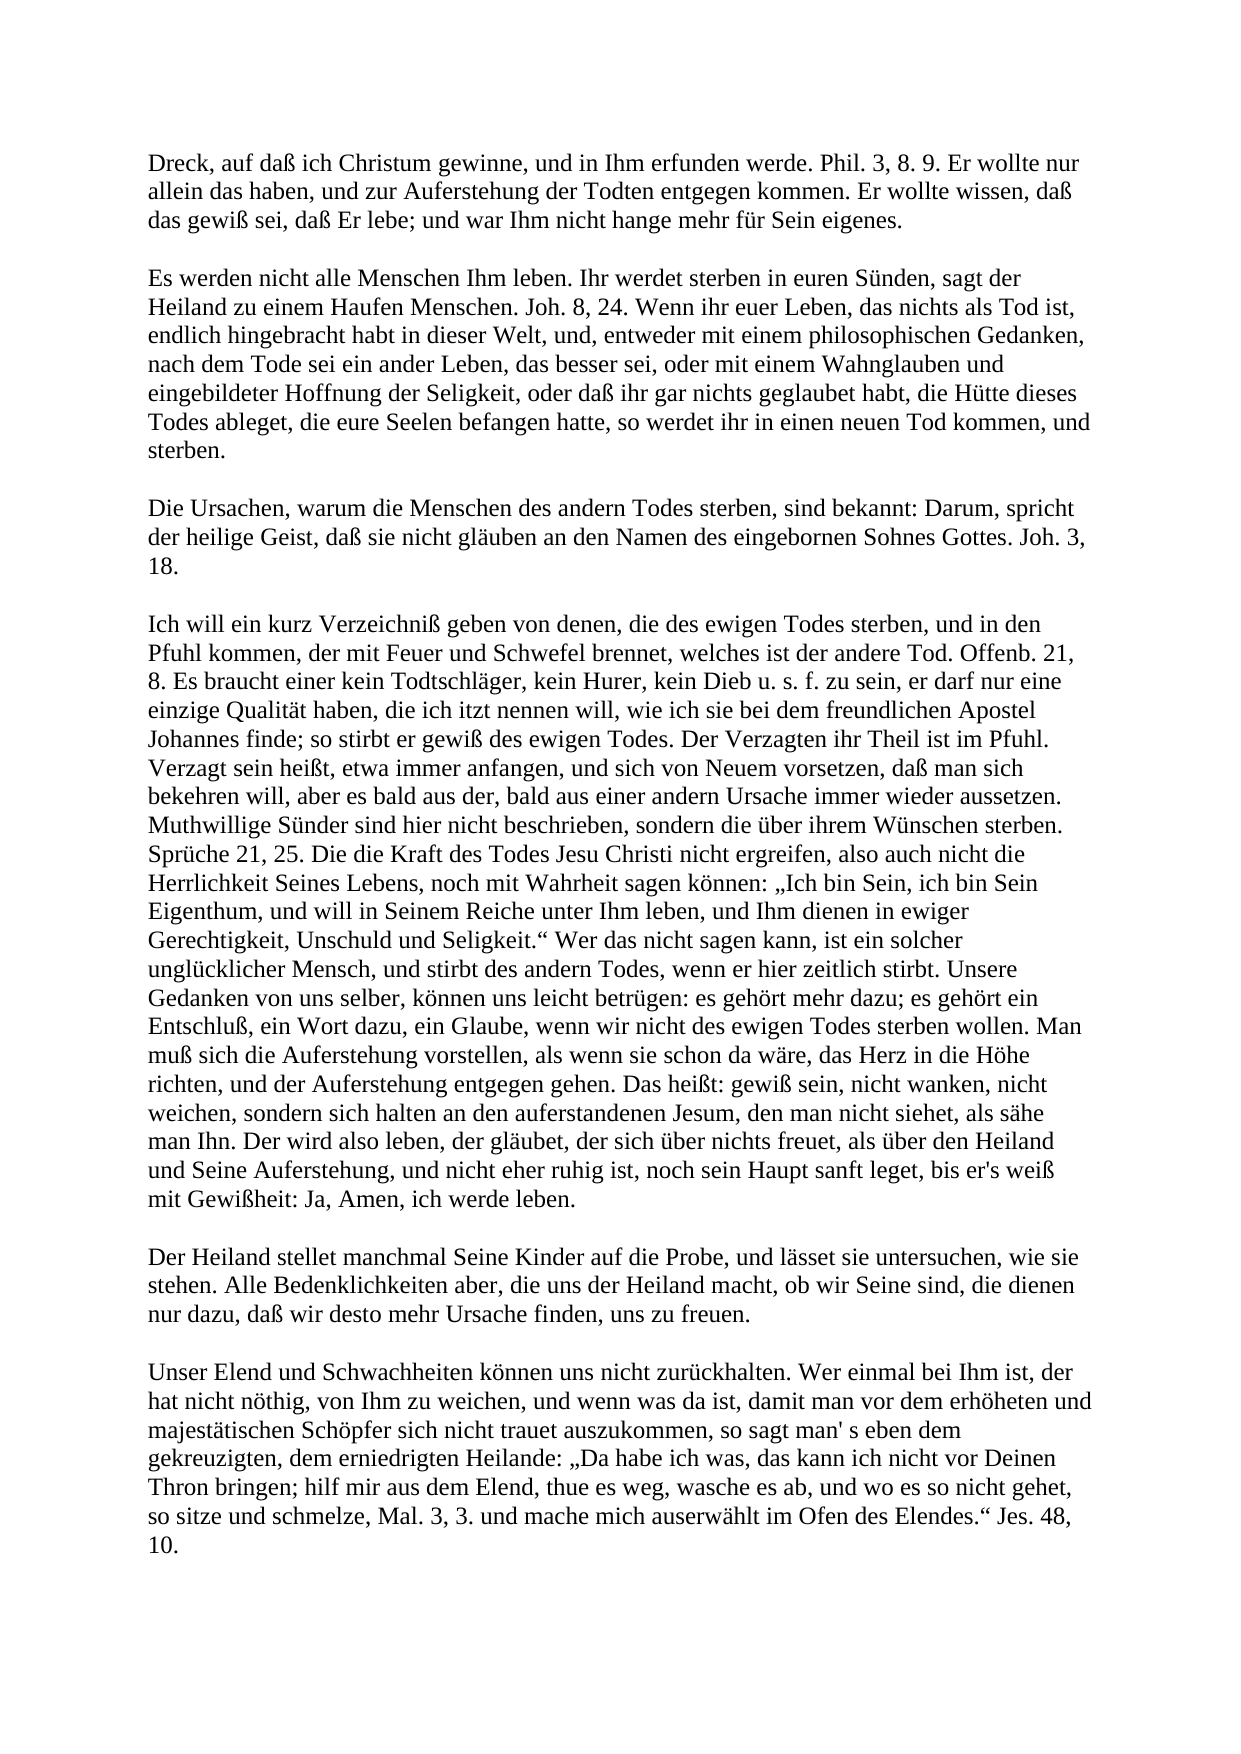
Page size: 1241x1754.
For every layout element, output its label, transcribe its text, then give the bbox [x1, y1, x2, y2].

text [148, 148, 1093, 234]
text Unser Elend und Schwachheiten können uns nicht zurückhalten. Wer einmal bei Ihm ist, der hat nicht nöthig, von Ihm zu weichen, und wenn was da ist, damit man vor dem erhöheten und majestätischen Schöpfer sich nicht trauet auszukommen, so sagt man' s eben dem gekreuzigten, dem erniedrigten Heilande: „Da habe ich was, das kann ich nicht vor Deinen Thron bringen; hilf mir aus dem Elend, thue es weg, wasche es ab, und wo es so nicht gehet, so sitze und schmelze, Mal. 3, 3. und mache mich auserwählt im Ofen des Elendes.“ Jes. 48, 10. [148, 1357, 1093, 1558]
text Der Heiland stellet manchmal Seine Kinder auf die Probe, und lässet sie untersuchen, wie sie stehen. Alle Bedenklichkeiten aber, die uns der Heiland macht, ob wir Seine sind, die dienen nur dazu, daß wir desto mehr Ursache finden, uns zu freuen. [148, 1242, 1093, 1328]
text Die Ursachen, warum die Menschen des andern Todes sterben, sind bekannt: Darum, spricht der heilige Geist, daß sie nicht gläuben an den Namen des eingebornen Sohnes Gottes. Joh. 3, 18. [148, 493, 1093, 580]
text Ich will ein kurz Verzeichniß geben von denen, die des ewigen Todes sterben, und in den Pfuhl kommen, der mit Feuer und Schwefel brennet, welches ist der andere Tod. Offenb. 21, 8. Es braucht einer kein Todtschläger, kein Hurer, kein Dieb u. s. f. zu sein, er darf nur eine einzige Qualität haben, die ich itzt nennen will, wie ich sie bei dem freundlichen Apostel Johannes finde; so stirbt er gewiß des ewigen Todes. Der Verzagten ihr Theil ist im Pfuhl. Verzagt sein heißt, etwa immer anfangen, und sich von Neuem vorsetzen, daß man sich bekehren will, aber es bald aus der, bald aus einer andern Ursache immer wieder aussetzen. Muthwillige Sünder sind hier nicht beschrieben, sondern die über ihrem Wünschen sterben. Sprüche 21, 25. Die die Kraft des Todes Jesu Christi nicht ergreifen, also auch nicht die Herrlichkeit Seines Lebens, noch mit Wahrheit sagen können: „Ich bin Sein, ich bin Sein Eigenthum, und will in Seinem Reiche unter Ihm leben, und Ihm dienen in ewiger Gerechtigkeit, Unschuld und Seligkeit.“ Wer das nicht sagen kann, ist ein solcher unglücklicher Mensch, und stirbt des andern Todes, wenn er hier zeitlich stirbt. Unsere Gedanken von uns selber, können uns leicht betrügen: es gehört mehr dazu; es gehört ein Entschluß, ein Wort dazu, ein Glaube, wenn wir nicht des ewigen Todes sterben wollen. Man muß sich die Auferstehung vorstellen, als wenn sie schon da wäre, das Herz in die Höhe richten, und der Auferstehung entgegen gehen. Das heißt: gewiß sein, nicht wanken, nicht weichen, sondern sich halten an den auferstandenen Jesum, den man nicht siehet, als sähe man Ihn. Der wird also leben, der gläubet, der sich über nichts freuet, als über den Heiland und Seine Auferstehung, und nicht eher ruhig ist, noch sein Haupt sanft leget, bis er's weiß mit Gewißheit: Ja, Amen, ich werde leben. [148, 609, 1093, 1213]
text Es werden nicht alle Menschen Ihm leben. Ihr werdet sterben in euren Sünden, sagt der Heiland zu einem Haufen Menschen. Joh. 8, 24. Wenn ihr euer Leben, das nichts als Tod ist, endlich hingebracht habt in dieser Welt, und, entweder mit einem philosophischen Gedanken, nach dem Tode sei ein ander Leben, das besser sei, oder mit einem Wahnglauben und eingebildeter Hoffnung der Seligkeit, oder daß ihr gar nichts geglaubet habt, die Hütte dieses Todes ableget, die eure Seelen befangen hatte, so werdet ihr in einen neuen Tod kommen, und sterben. [148, 263, 1093, 464]
